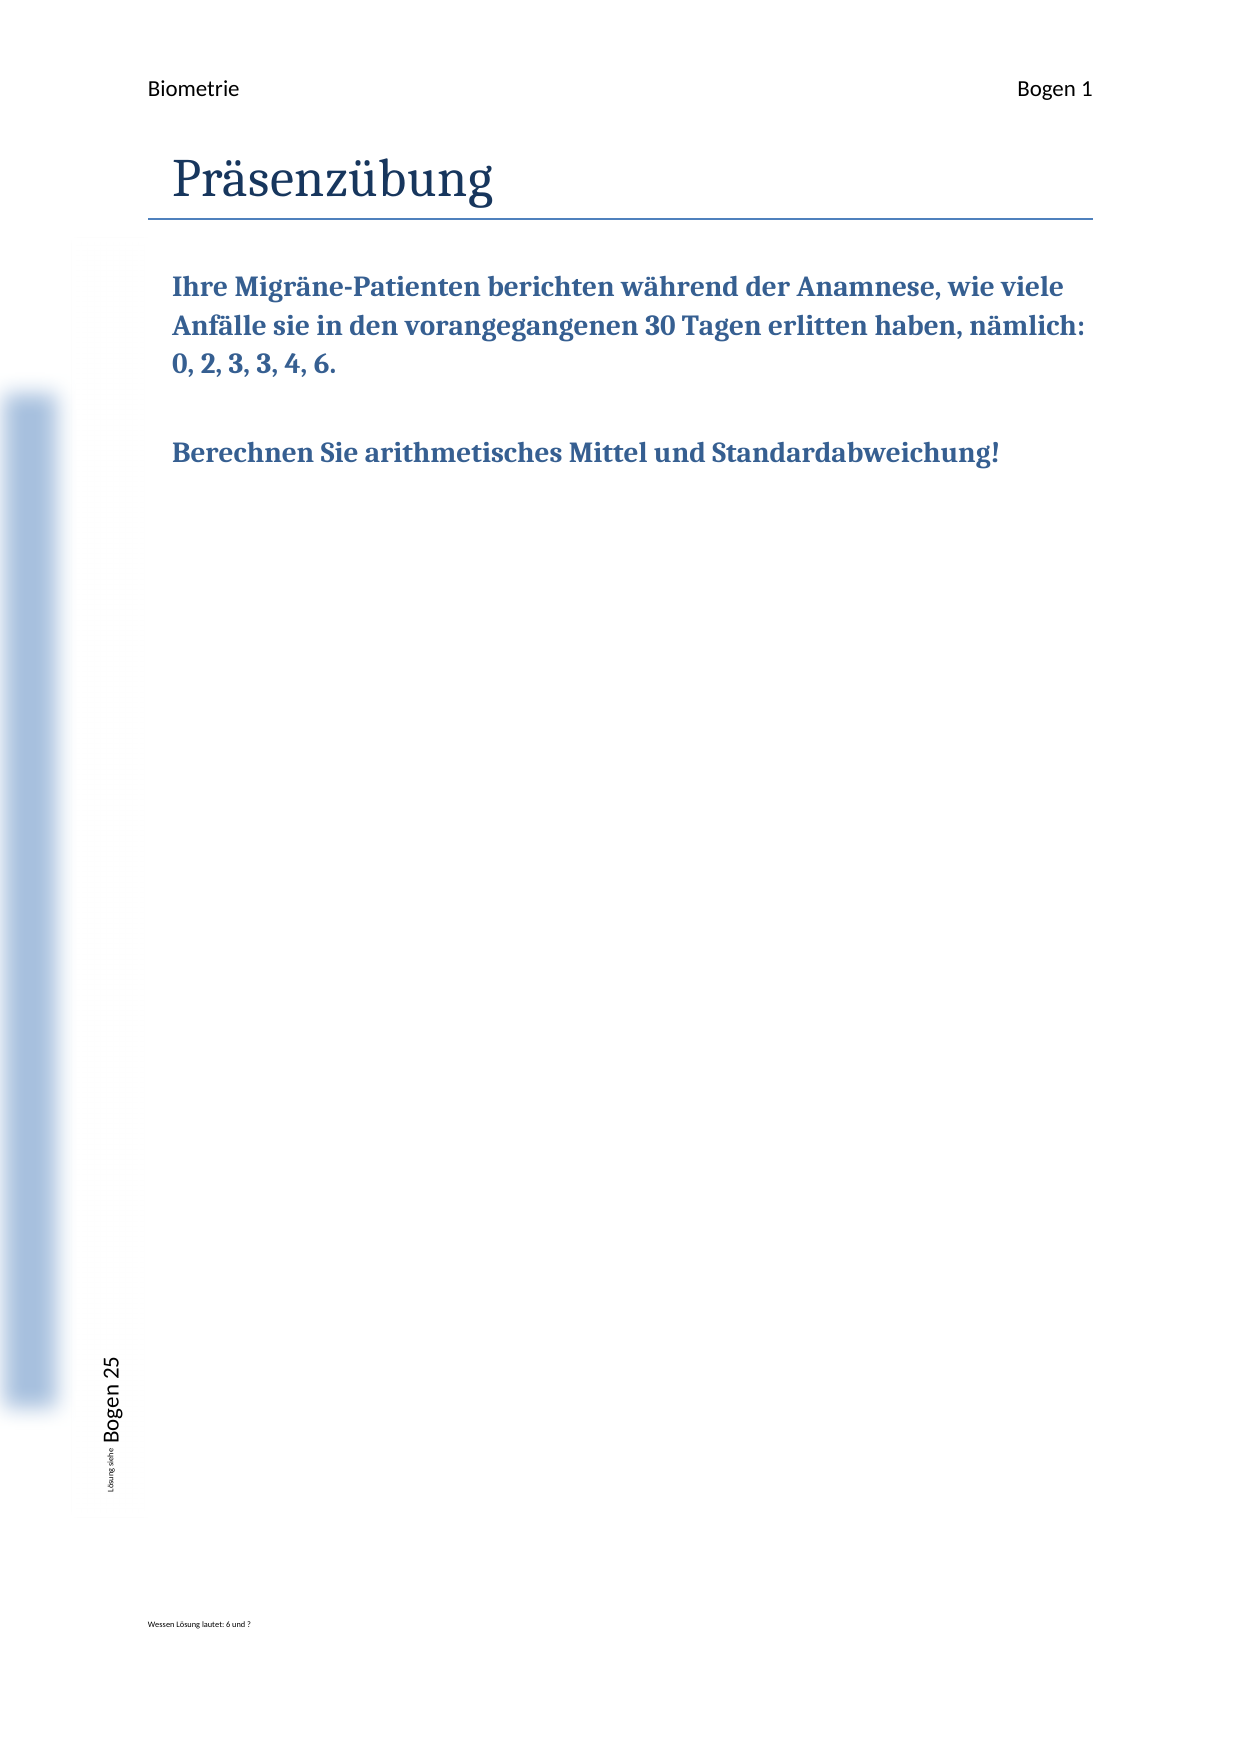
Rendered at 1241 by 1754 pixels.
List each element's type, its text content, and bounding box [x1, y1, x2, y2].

subtitle Ihre Migräne-Patienten berichten während der Anamnese, wie viele Anfälle sie in den vorangegangenen 30 Tagen erlitten haben, nämlich: 0, 2, 3, 3, 4, 6. [148, 270, 1093, 381]
subtitle Berechnen Sie arithmetisches Mittel und Standardabweichung! [148, 436, 1093, 469]
title Präsenzübung [148, 148, 1093, 218]
